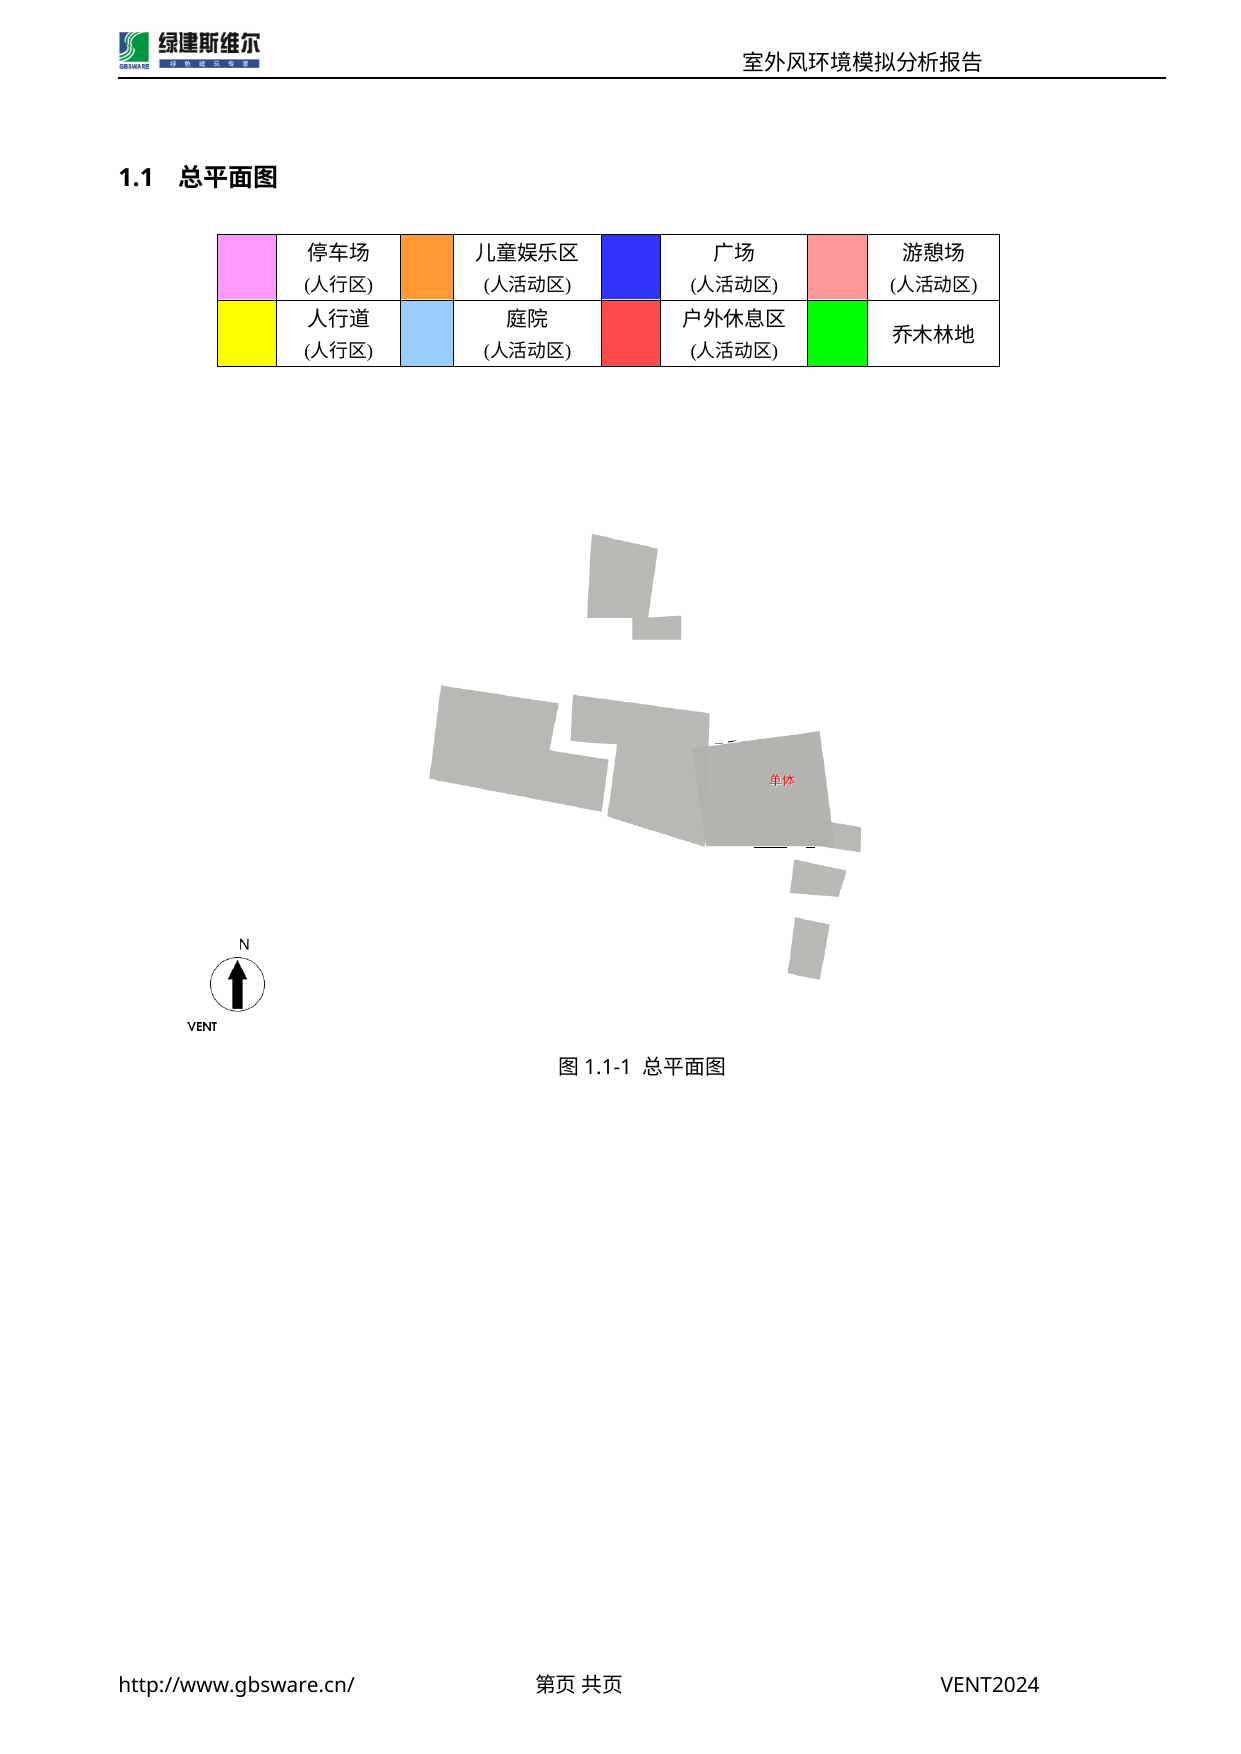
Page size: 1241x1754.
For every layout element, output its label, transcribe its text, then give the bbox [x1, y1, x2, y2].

table_header [808, 235, 867, 299]
table_header [602, 235, 660, 299]
table_header 游憩场 (人活动区) [868, 235, 999, 299]
table_cell [602, 301, 660, 366]
table_header 停车场 (人行区) [277, 235, 400, 299]
table_cell [808, 301, 867, 366]
table_header 儿童娱乐区 (人活动区) [454, 235, 601, 299]
table_header 广场 (人活动区) [661, 235, 807, 299]
table_cell 人行道 (人行区) [277, 301, 400, 366]
table_header [218, 235, 276, 299]
table_cell 乔木林地 [868, 301, 999, 366]
table_cell [401, 301, 453, 366]
table_cell 户外休息区 (人活动区) [661, 301, 807, 366]
table_header [401, 235, 453, 299]
picture [118, 29, 261, 71]
picture [180, 472, 1110, 1041]
table_cell 庭院 (人活动区) [454, 301, 601, 366]
table_cell [218, 301, 276, 366]
subtitle 总平面图 [118, 143, 1166, 208]
text 图 1.1-1 总平面图 [118, 1049, 1166, 1082]
